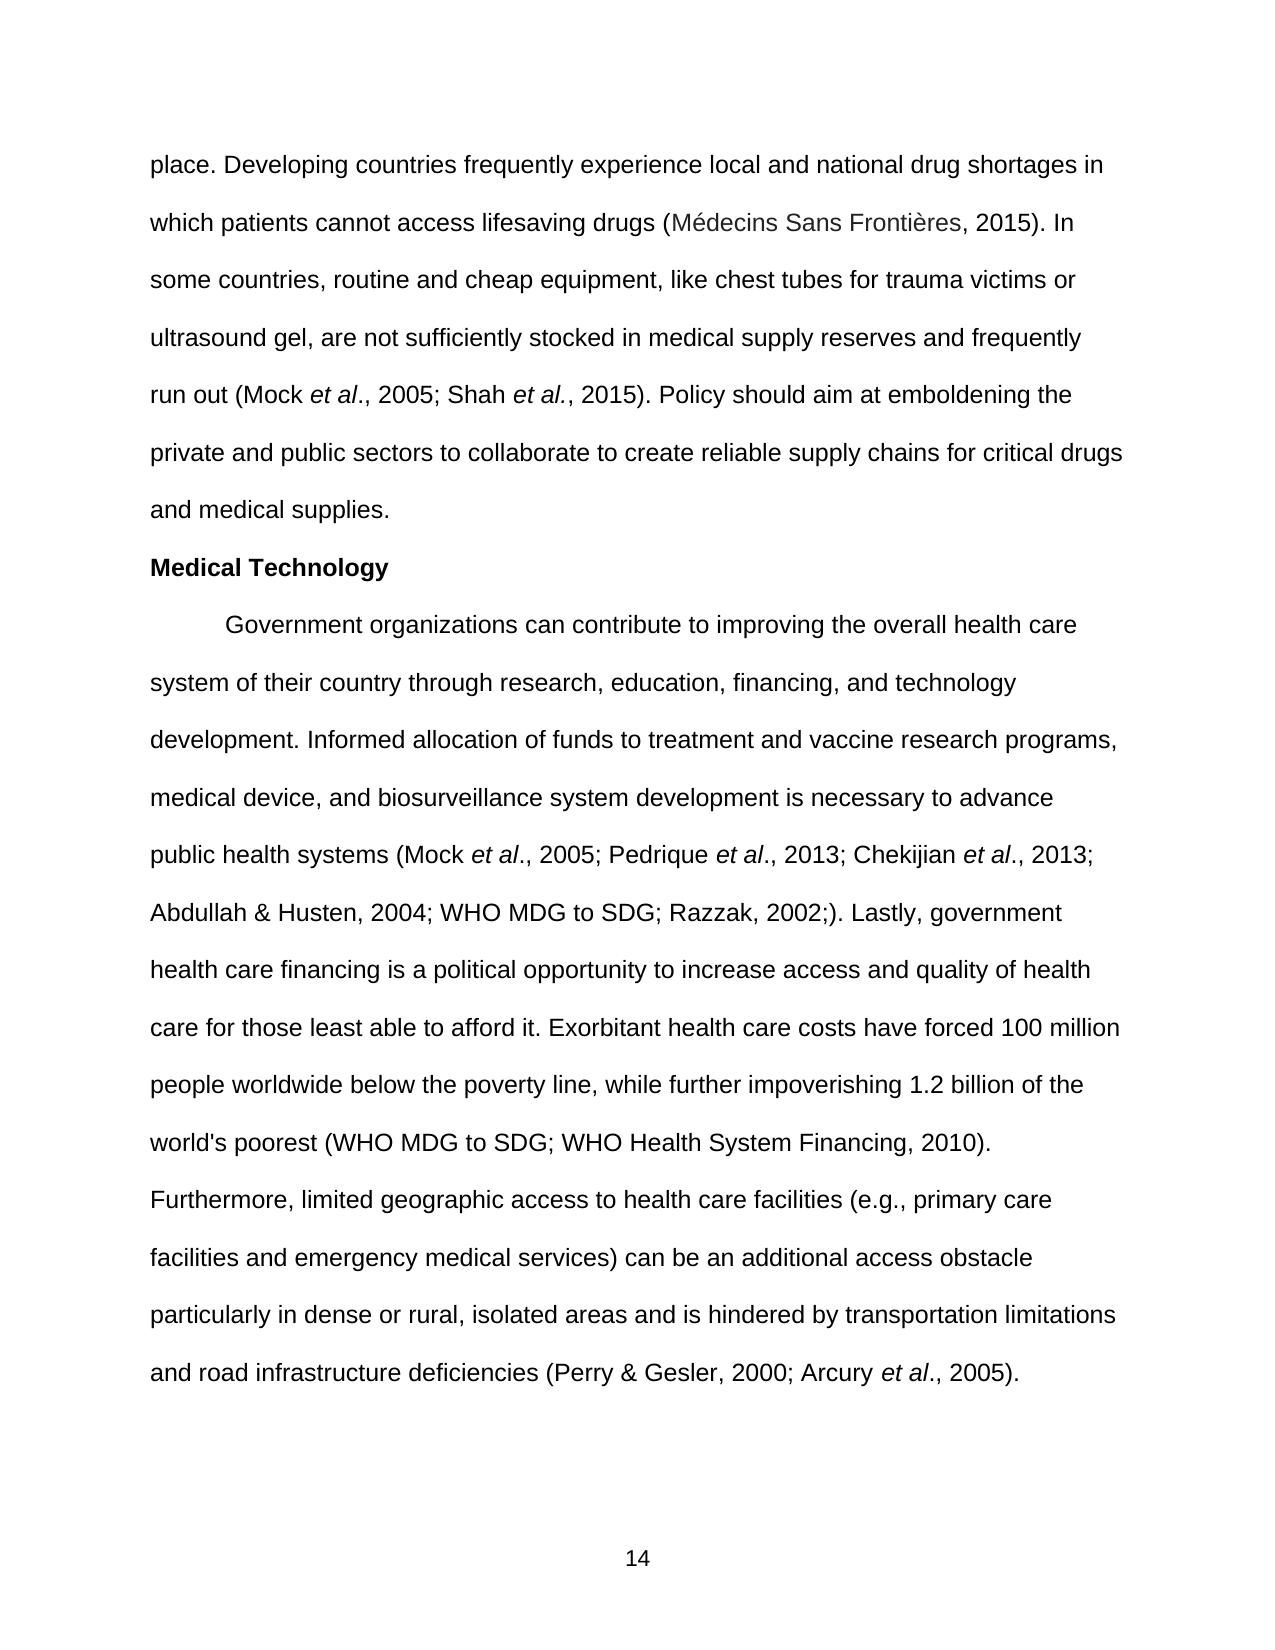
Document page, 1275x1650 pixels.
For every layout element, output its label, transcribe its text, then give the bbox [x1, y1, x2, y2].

text Government organizations can contribute to improving the overall health care system of their country through research, education, financing, and technology development. Informed allocation of funds to treatment and vaccine research programs, medical device, and biosurveillance system development is necessary to advance public health systems (Mock et al., 2005; Pedrique et al., 2013; Chekijian et al., 2013; Abdullah & Husten, 2004; WHO MDG to SDG; Razzak, 2002;). Lastly, government health care financing is a political opportunity to increase access and quality of health care for those least able to afford it. Exorbitant health care costs have forced 100 million people worldwide below the poverty line, while further impoverishing 1.2 billion of the world's poorest (WHO MDG to SDG; WHO Health System Financing, 2010). Furthermore, limited geographic access to health care facilities (e.g., primary care facilities and emergency medical services) can be an additional access obstacle particularly in dense or rural, isolated areas and is hindered by transportation limitations and road infrastructure deficiencies (Perry & Gesler, 2000; Arcury et al., 2005). [150, 610, 1125, 1386]
text Medical Technology [150, 552, 1125, 581]
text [150, 150, 1125, 524]
